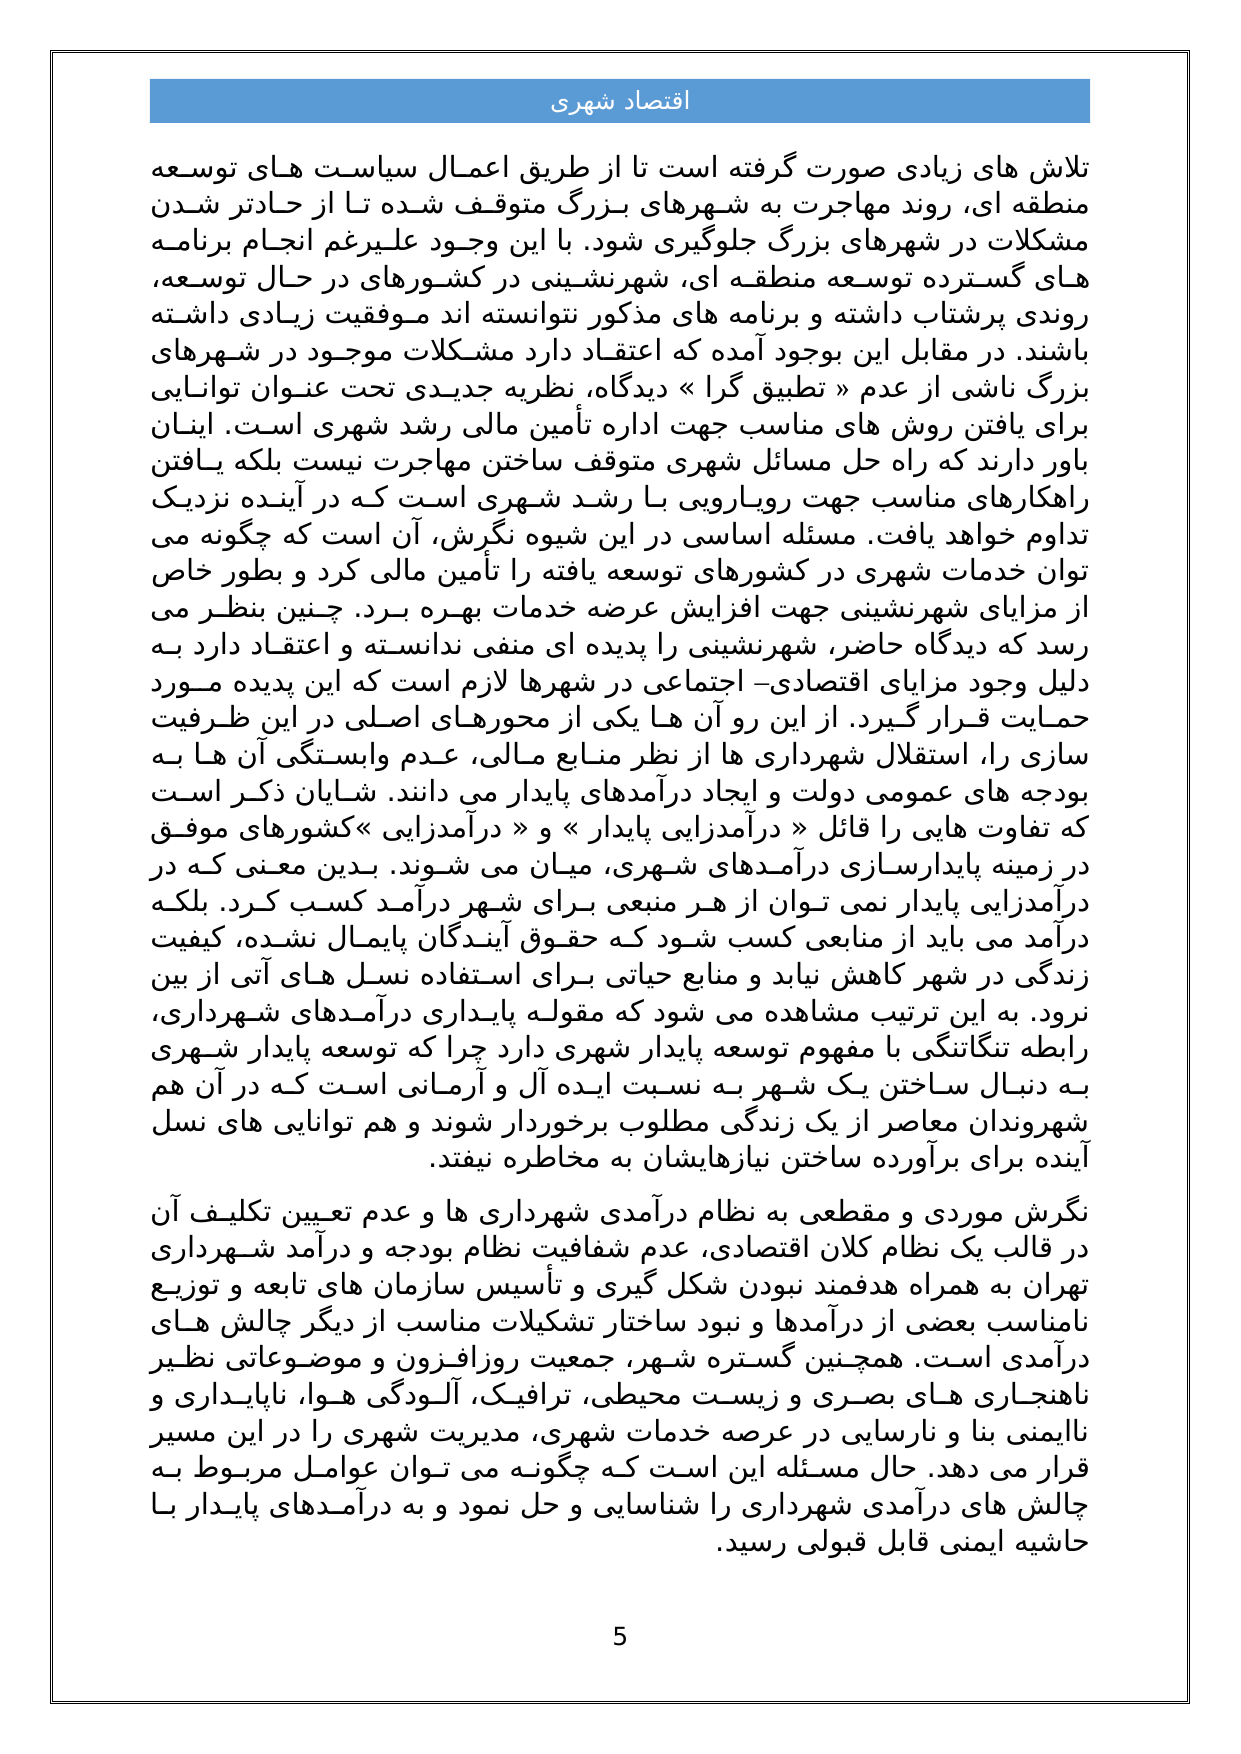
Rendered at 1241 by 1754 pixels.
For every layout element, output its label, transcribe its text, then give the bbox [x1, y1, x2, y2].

text نگرش موردی و مقطعی به نظام درآمدی شهرداری ها و عدم تعیین تکلیف آن در قالب یک نظام کلان اقتصادی، عدم شفافیت نظام بودجه و درآمد شهرداری تهران به همراه هدفمند نبودن شکل گیری و تأسیس سازمان های تابعه و توزیع نامناسب بعضی از درآمدها و نبود ساختار تشکیلات مناسب از دیگر چالش های درآمدی است. همچنین گستره شهر، جمعیت روزافزون و موضوعاتی نظیر ناهنجاری های بصری و زیست محیطی، ترافیک، آلودگی هوا، ناپایداری و ناایمنی بنا و نارسایی در عرصه خدمات شهری، مدیریت شهری را در این مسیر قرار می دهد. حال مسئله این است که چگونه می توان عوامل مربوط به چالش های درآمدی شهرداری را شناسایی و حل نمود و به درآمدهای پایدار با حاشیه ایمنی قابل قبولی رسید. [150, 1194, 1090, 1558]
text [150, 150, 1090, 1174]
